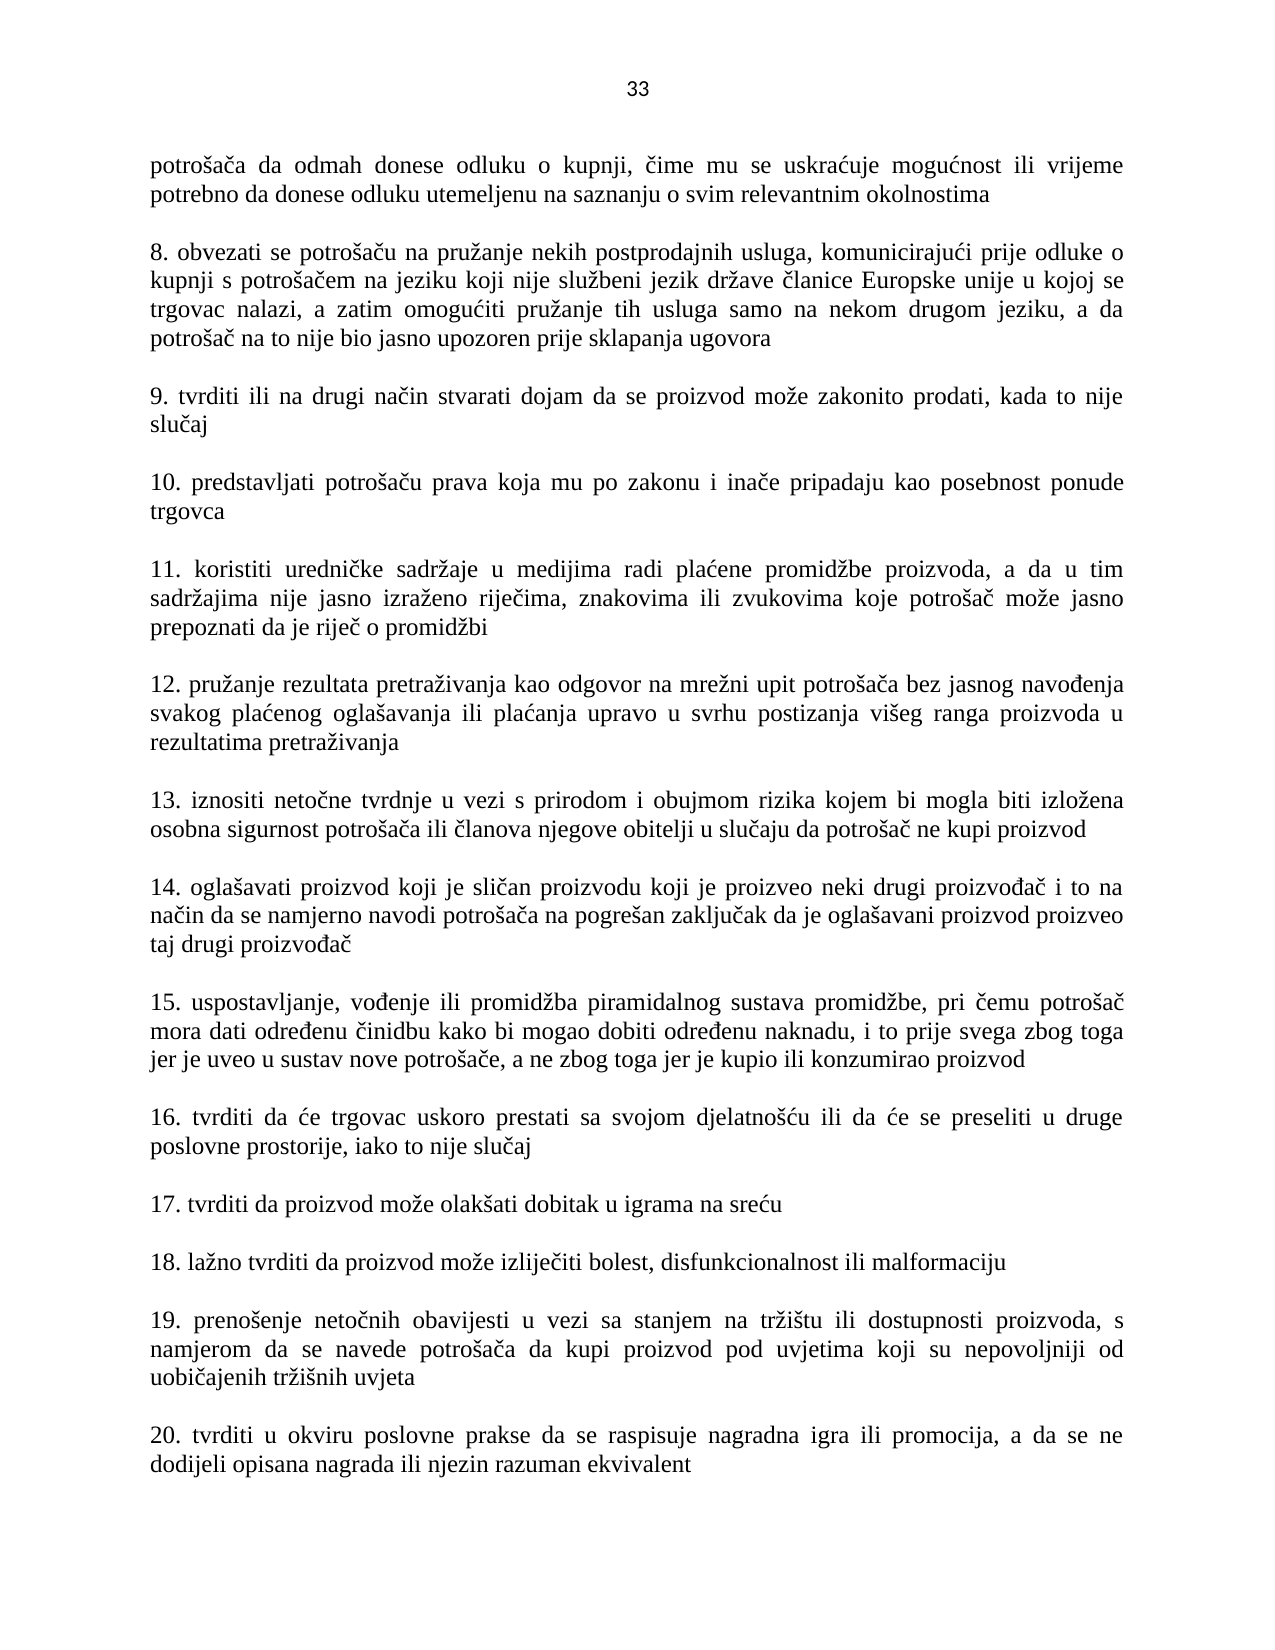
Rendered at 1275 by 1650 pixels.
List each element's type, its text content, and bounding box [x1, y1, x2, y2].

text 12. pružanje rezultata pretraživanja kao odgovor na mrežni upit potrošača bez jasnog navođenja svakog plaćenog oglašavanja ili plaćanja upravo u svrhu postizanja višeg ranga proizvoda u rezultatima pretraživanja [150, 669, 1125, 756]
text 19. prenošenje netočnih obavijesti u vezi sa stanjem na tržištu ili dostupnosti proizvoda, s namjerom da se navede potrošača da kupi proizvod pod uvjetima koji su nepovoljniji od uobičajenih tržišnih uvjeta [150, 1305, 1125, 1391]
text 8. obvezati se potrošaču na pružanje nekih postprodajnih usluga, komunicirajući prije odluke o kupnji s potrošačem na jeziku koji nije službeni jezik države članice Europske unije u kojoj se trgovac nalazi, a zatim omogućiti pružanje tih usluga samo na nekom drugom jeziku, a da potrošač na to nije bio jasno upozoren prije sklapanja ugovora [150, 237, 1125, 352]
text 11. koristiti uredničke sadržaje u medijima radi plaćene promidžbe proizvoda, a da u tim sadržajima nije jasno izraženo riječima, znakovima ili zvukovima koje potrošač može jasno prepoznati da je riječ o promidžbi [150, 554, 1125, 640]
text 13. iznositi netočne tvrdnje u vezi s prirodom i obujmom rizika kojem bi mogla biti izložena osobna sigurnost potrošača ili članova njegove obitelji u slučaju da potrošač ne kupi proizvod [150, 785, 1125, 842]
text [150, 150, 1125, 207]
text 9. tvrditi ili na drugi način stvarati dojam da se proizvod može zakonito prodati, kada to nije slučaj [150, 381, 1125, 438]
text 14. oglašavati proizvod koji je sličan proizvodu koji je proizveo neki drugi proizvođač i to na način da se namjerno navodi potrošača na pogrešan zaključak da je oglašavani proizvod proizveo taj drugi proizvođač [150, 872, 1125, 958]
text 15. uspostavljanje, vođenje ili promidžba piramidalnog sustava promidžbe, pri čemu potrošač mora dati određenu činidbu kako bi mogao dobiti određenu naknadu, i to prije svega zbog toga jer je uveo u sustav nove potrošače, a ne zbog toga jer je kupio ili konzumirao proizvod [150, 987, 1125, 1073]
text 16. tvrditi da će trgovac uskoro prestati sa svojom djelatnošću ili da će se preseliti u druge poslovne prostorije, iako to nije slučaj [150, 1102, 1125, 1160]
text 10. predstavljati potrošaču prava koja mu po zakonu i inače pripadaju kao posebnost ponude trgovca [150, 467, 1125, 525]
text 17. tvrditi da proizvod može olakšati dobitak u igrama na sreću [150, 1189, 1125, 1218]
text 20. tvrditi u okviru poslovne prakse da se raspisuje nagradna igra ili promocija, a da se ne dodijeli opisana nagrada ili njezin razuman ekvivalent [150, 1420, 1125, 1478]
text 18. lažno tvrditi da proizvod može izliječiti bolest, disfunkcionalnost ili malformaciju [150, 1247, 1125, 1276]
